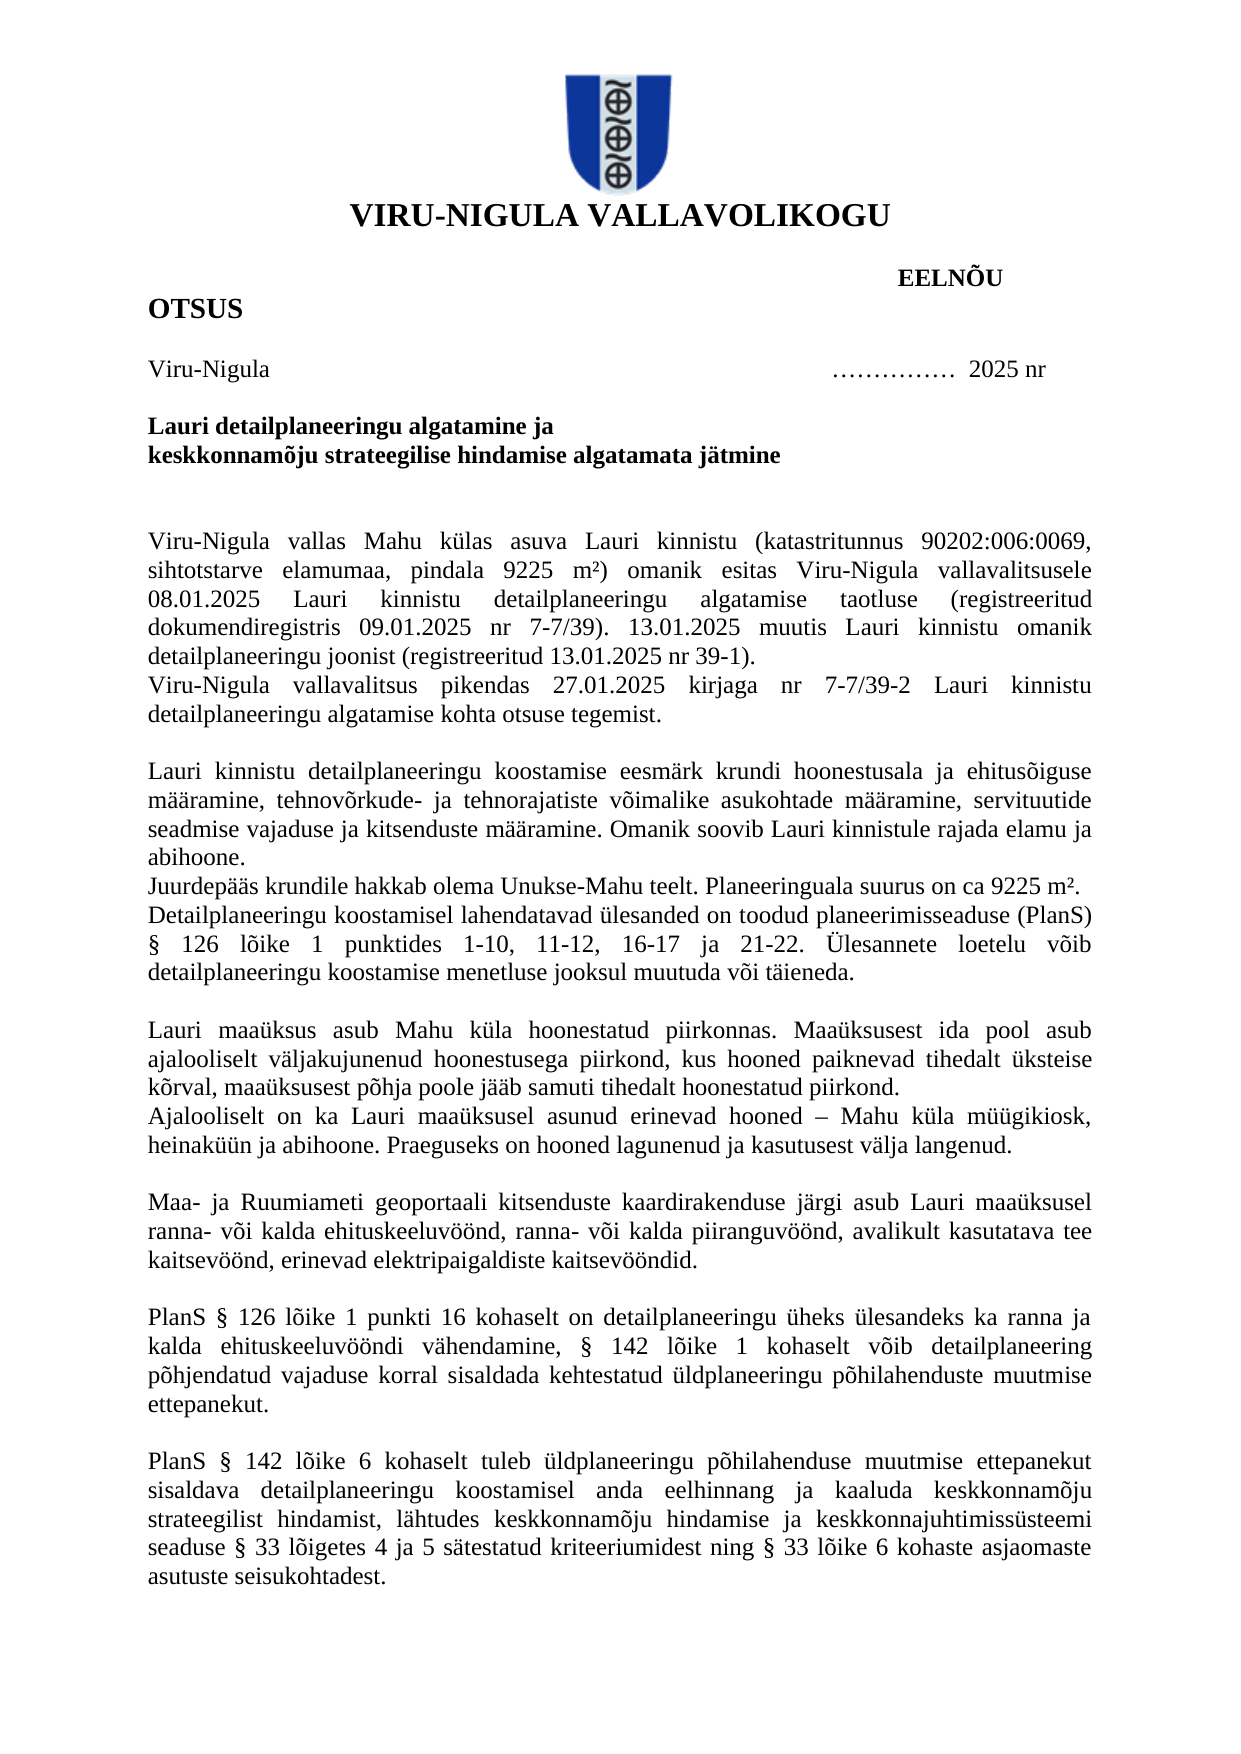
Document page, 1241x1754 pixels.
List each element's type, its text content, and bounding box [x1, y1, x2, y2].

text PlanS § 142 lõike 6 kohaselt tuleb üldplaneeringu põhilahenduse muutmise ettepanekut sisaldava detailplaneeringu koostamisel anda eelhinnang ja kaaluda keskkonnamõju strateegilist hindamist, lähtudes keskkonnamõju hindamise ja keskkonnajuhtimissüsteemi seaduse § 33 lõigetes 4 ja 5 sätestatud kriteeriumidest ning § 33 lõike 6 kohaste asjaomaste asutuste seisukohtadest. [148, 1446, 1093, 1590]
text Maa- ja Ruumiameti geoportaali kitsenduste kaardirakenduse järgi asub Lauri maaüksusel ranna- või kalda ehituskeeluvöönd, ranna- või kalda piiranguvöönd, avalikult kasutatava tee kaitsevöönd, erinevad elektripaigaldiste kaitsevööndid. [148, 1187, 1093, 1274]
text Lauri kinnistu detailplaneeringu koostamise eesmärk krundi hoonestusala ja ehitusõiguse määramine, tehnovõrkude- ja tehnorajatiste võimalike asukohtade määramine, servituutide seadmise vajaduse ja kitsenduste määramine. Omanik soovib Lauri kinnistule rajada elamu ja abihoone. [148, 756, 1093, 871]
text PlanS § 126 lõike 1 punkti 16 kohaselt on detailplaneeringu üheks ülesandeks ka ranna ja kalda ehituskeeluvööndi vähendamine, § 142 lõike 1 kohaselt võib detailplaneering põhjendatud vajaduse korral sisaldada kehtestatud üldplaneeringu põhilahenduste muutmise ettepanekut. [148, 1302, 1093, 1417]
text Lauri maaüksus asub Mahu küla hoonestatud piirkonnas. Maaüksusest ida pool asub ajalooliselt väljakujunenud hoonestusega piirkond, kus hooned paiknevad tihedalt üksteise kõrval, maaüksusest põhja poole jääb samuti tihedalt hoonestatud piirkond. [148, 1015, 1093, 1101]
text EELNÕU [148, 263, 1093, 291]
picture [564, 73, 676, 196]
text Viru-Nigula vallas Mahu külas asuva Lauri kinnistu (katastritunnus 90202:006:0069, sihtotstarve elamumaa, pindala 9225 m²) omanik esitas Viru-Nigula vallavalitsusele 08.01.2025 Lauri kinnistu detailplaneeringu algatamise taotluse (registreeritud dokumendiregistris 09.01.2025 nr 7-7/39). 13.01.2025 muutis Lauri kinnistu omanik detailplaneeringu joonist (registreeritud 13.01.2025 nr 39-1). [148, 526, 1093, 670]
text keskkonnamõju strateegilise hindamise algatamata jätmine [148, 440, 1093, 469]
text Juurdepääs krundile hakkab olema Unukse-Mahu teelt. Planeeringuala suurus on ca 9225 m². [148, 871, 1093, 900]
text Viru-Nigula vallavalitsus pikendas 27.01.2025 kirjaga nr 7-7/39-2 Lauri kinnistu detailplaneeringu algatamise kohta otsuse tegemist. [148, 670, 1093, 727]
text OTSUS [148, 291, 1093, 325]
text Viru-Nigula …………… 2025 nr [148, 354, 1093, 382]
text Ajalooliselt on ka Lauri maaüksusel asunud erinevad hooned – Mahu küla müügikiosk, heinaküün ja abihoone. Praeguseks on hooned lagunenud ja kasutusest välja langenud. [148, 1101, 1093, 1159]
text Lauri detailplaneeringu algatamine ja [148, 411, 1093, 440]
text Detailplaneeringu koostamisel lahendatavad ülesanded on toodud planeerimisseaduse (PlanS) § 126 lõike 1 punktides 1-10, 11-12, 16-17 ja 21-22. Ülesannete loetelu võib detailplaneeringu koostamise menetluse jooksul muutuda või täieneda. [148, 900, 1093, 986]
